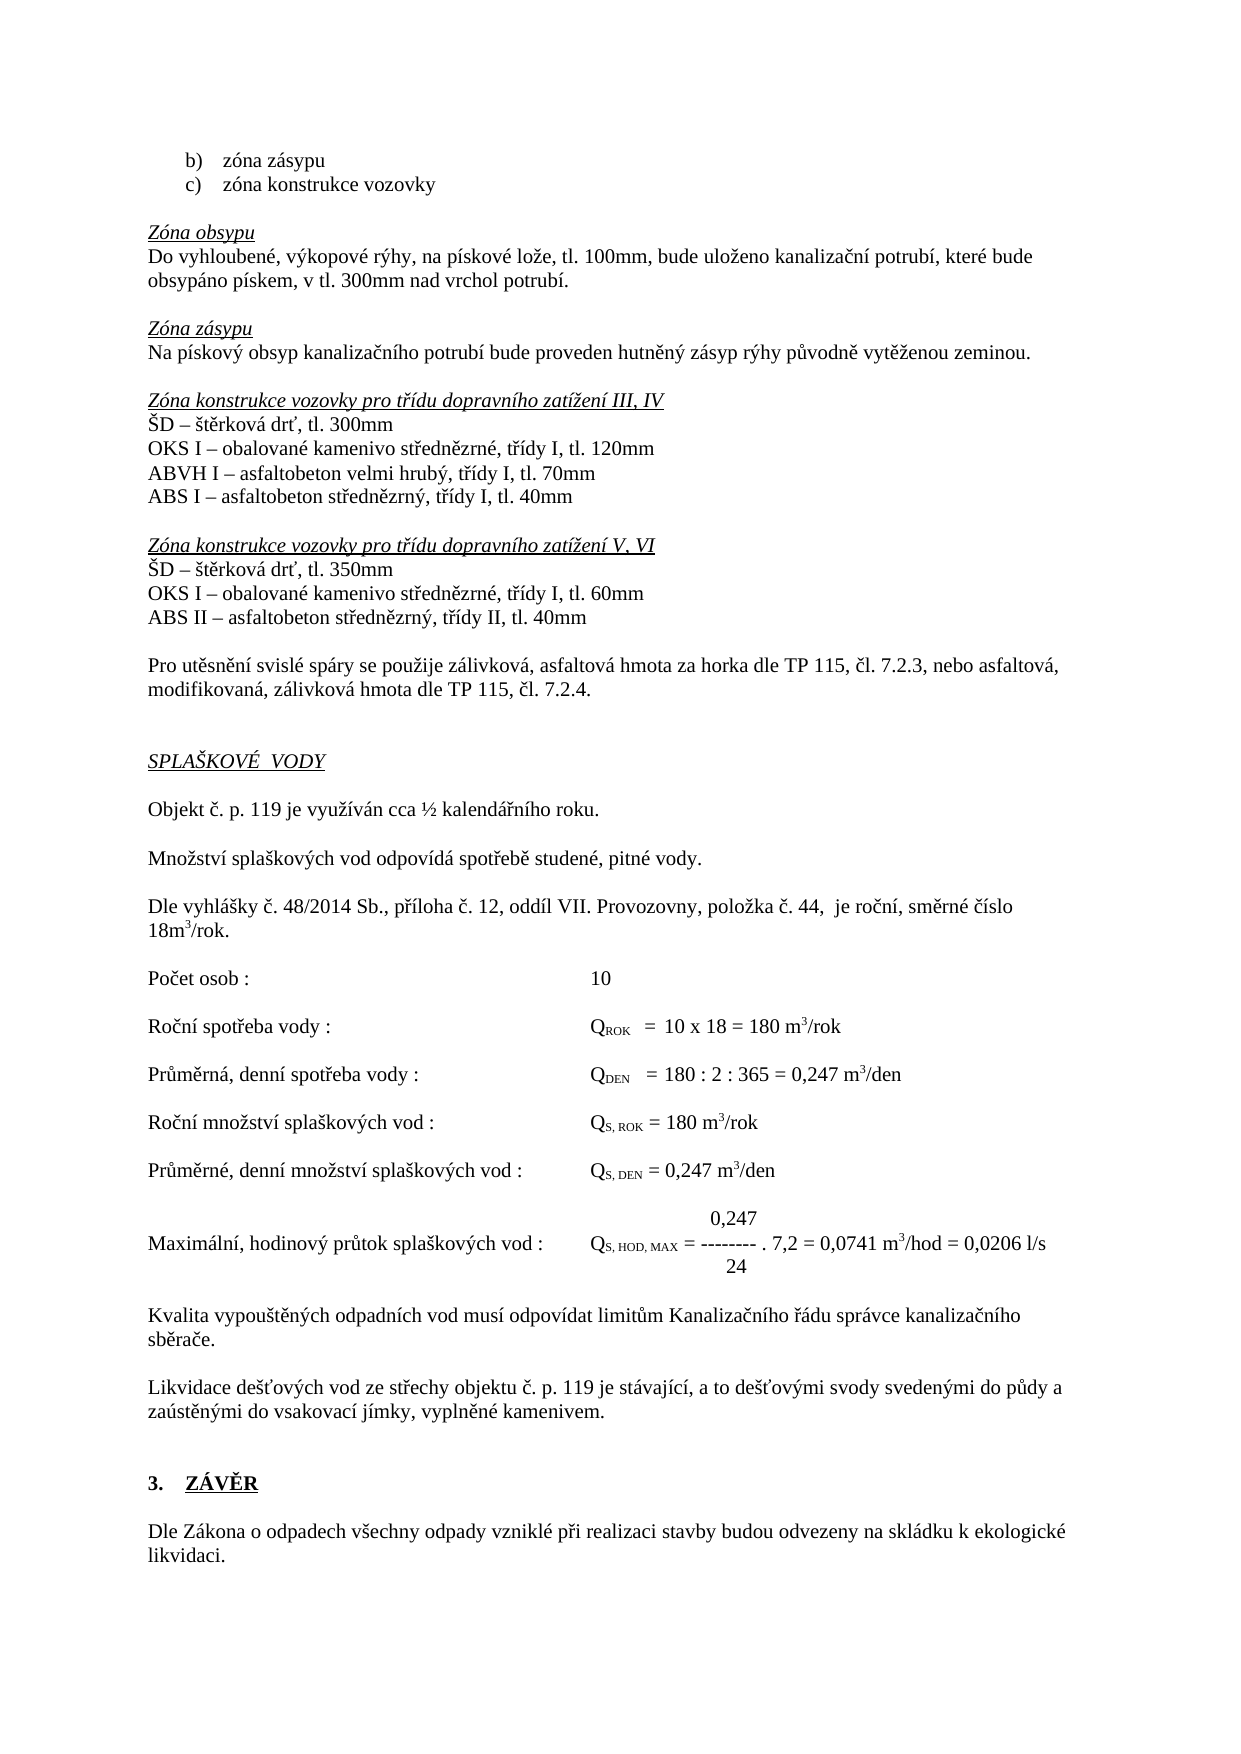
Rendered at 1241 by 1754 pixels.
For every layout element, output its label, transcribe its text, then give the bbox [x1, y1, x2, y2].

text Zóna konstrukce vozovky pro třídu dopravního zatížení III, IV [148, 388, 1093, 412]
text Roční spotřeba vody : QROK = 10 x 18 = 180 m3/rok [148, 1014, 1093, 1038]
text Roční množství splaškových vod : QS, ROK = 180 m3/rok [148, 1110, 1093, 1134]
text SPLAŠKOVÉ VODY [148, 749, 1093, 773]
text Na pískový obsyp kanalizačního potrubí bude proveden hutněný zásyp rýhy původně vytěženou zeminou. [148, 340, 1093, 364]
text Zóna obsypu [148, 220, 1093, 244]
text ŠD – štěrková drť, tl. 350mm [148, 557, 1093, 581]
text Dle vyhlášky č. 48/2014 Sb., příloha č. 12, oddíl VII. Provozovny, položka č. 44, je roční, směrné číslo 18m3/rok. [148, 893, 1093, 942]
text Pro utěsnění svislé spáry se použije zálivková, asfaltová hmota za horka dle TP 115, čl. 7.2.3, nebo asfaltová, modifikovaná, zálivková hmota dle TP 115, čl. 7.2.4. [148, 653, 1093, 701]
text Objekt č. p. 119 je využíván cca ½ kalendářního roku. [148, 797, 1093, 821]
text Počet osob : 10 [148, 966, 1093, 990]
text ŠD – štěrková drť, tl. 300mm [148, 412, 1093, 436]
text 0,247 [148, 1206, 1093, 1230]
text 24 [148, 1254, 1093, 1278]
text Dle Zákona o odpadech všechny odpady vzniklé při realizaci stavby budou odvezeny na skládku k ekologické likvidaci. [148, 1519, 1093, 1567]
text Kvalita vypouštěných odpadních vod musí odpovídat limitům Kanalizačního řádu správce kanalizačního sběrače. [148, 1303, 1093, 1351]
text Do vyhloubené, výkopové rýhy, na pískové lože, tl. 100mm, bude uloženo kanalizační potrubí, které bude obsypáno pískem, v tl. 300mm nad vrchol potrubí. [148, 244, 1093, 292]
text ABS II – asfaltobeton střednězrný, třídy II, tl. 40mm [148, 605, 1093, 629]
list zóna zásypu [185, 148, 1093, 172]
text ABVH I – asfaltobeton velmi hrubý, třídy I, tl. 70mm [148, 460, 1093, 484]
text Likvidace dešťových vod ze střechy objektu č. p. 119 je stávající, a to dešťovými svody svedenými do půdy a zaústěnými do vsakovací jímky, vyplněné kamenivem. [148, 1375, 1093, 1423]
text Průměrná, denní spotřeba vody : QDEN = 180 : 2 : 365 = 0,247 m3/den [148, 1062, 1093, 1086]
text Zóna zásypu [148, 316, 1093, 340]
list ZÁVĚR [148, 1471, 1093, 1495]
text Průměrné, denní množství splaškových vod : QS, DEN = 0,247 m3/den [148, 1158, 1093, 1182]
text ABS I – asfaltobeton střednězrný, třídy I, tl. 40mm [148, 484, 1093, 508]
list zóna konstrukce vozovky [185, 172, 1093, 196]
text OKS I – obalované kamenivo střednězrné, třídy I, tl. 60mm [148, 581, 1093, 605]
text Množství splaškových vod odpovídá spotřebě studené, pitné vody. [148, 845, 1093, 869]
text OKS I – obalované kamenivo střednězrné, třídy I, tl. 120mm [148, 436, 1093, 460]
text Maximální, hodinový průtok splaškových vod : QS, HOD, MAX = -------- . 7,2 = 0,0741 m3/hod = 0,0206 l/s [148, 1230, 1093, 1254]
text Zóna konstrukce vozovky pro třídu dopravního zatížení V, VI [148, 533, 1093, 557]
